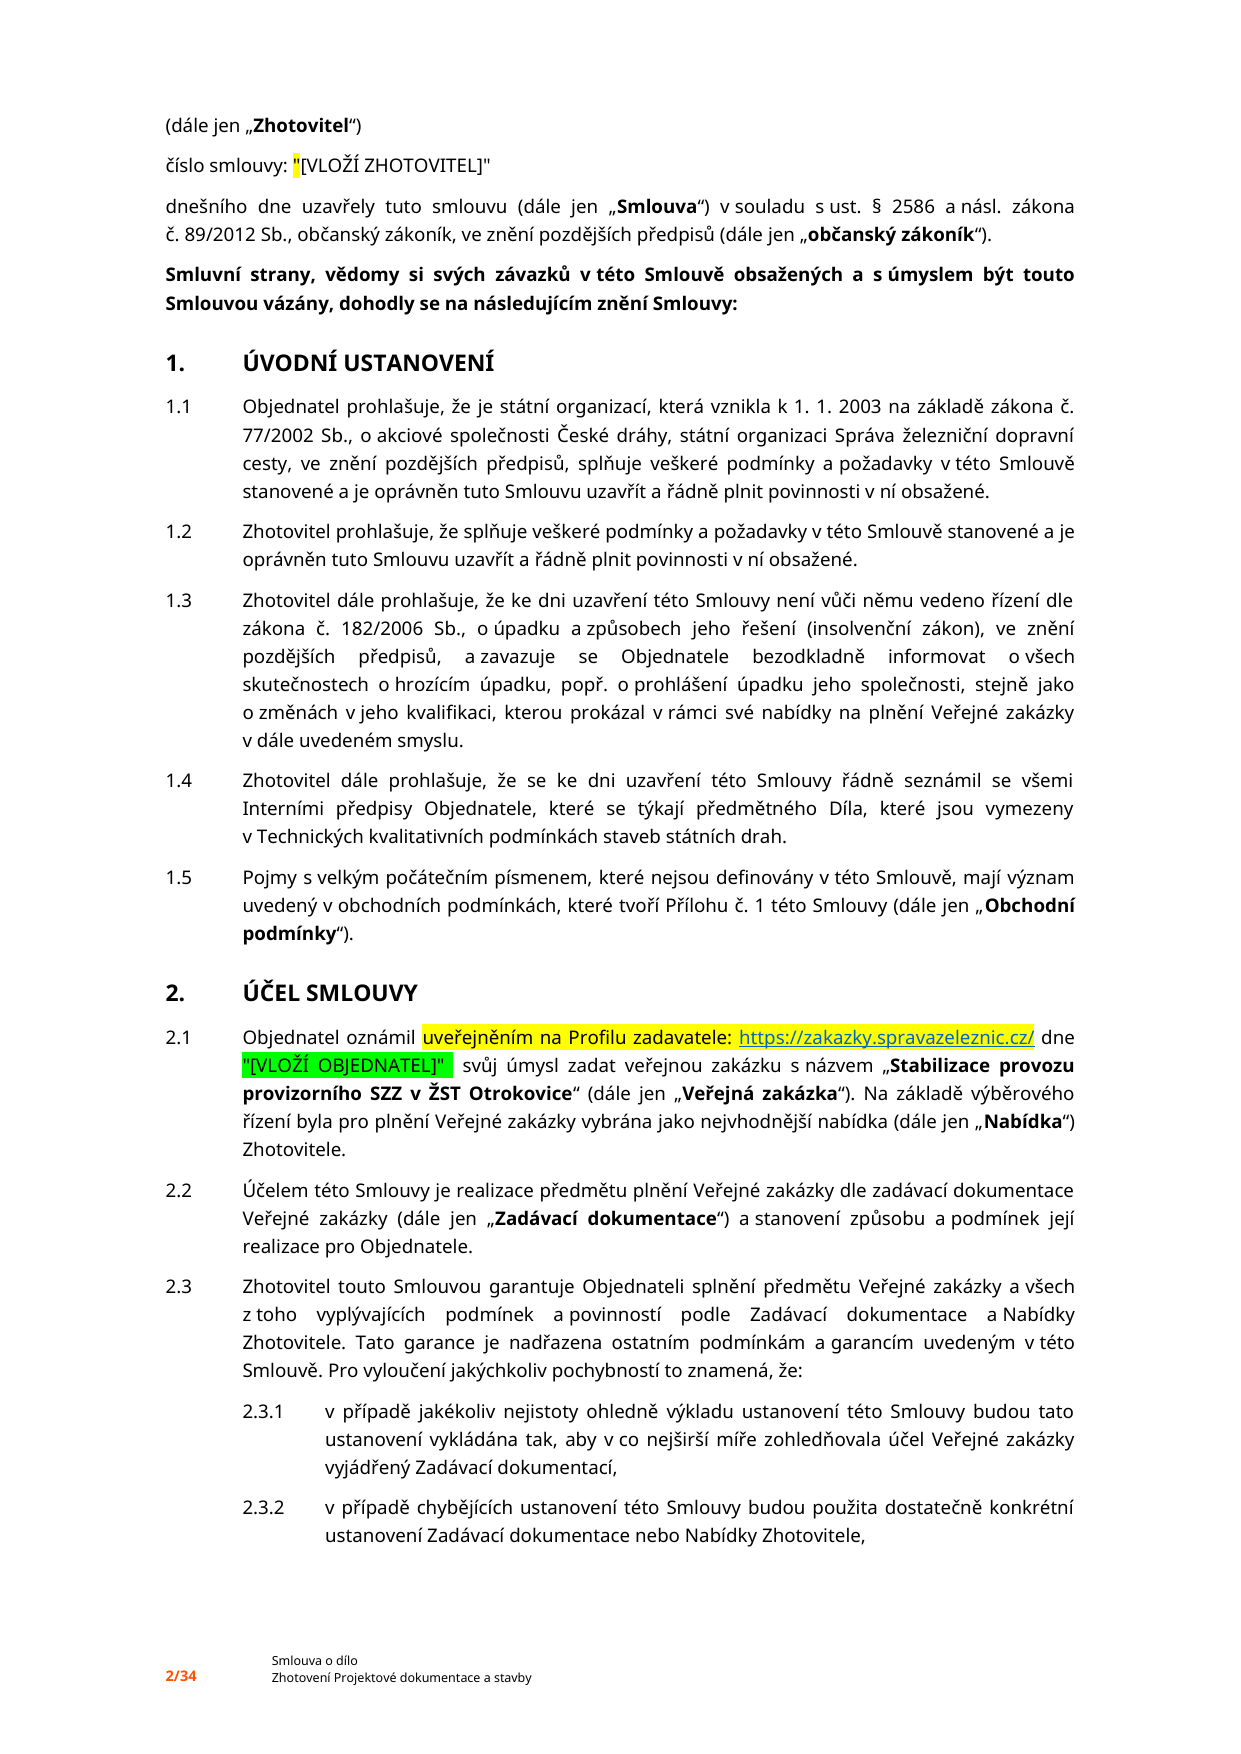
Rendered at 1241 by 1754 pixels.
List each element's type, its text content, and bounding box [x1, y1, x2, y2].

text Zhotovitel prohlašuje, že splňuje veškeré podmínky a požadavky v této Smlouvě stanovené a je oprávněn tuto Smlouvu uzavřít a řádně plnit povinnosti v ní obsažené. [165, 518, 1075, 572]
text ÚVODNÍ USTANOVENÍ [165, 347, 1075, 378]
text ÚČEL SMLOUVY [165, 977, 1075, 1009]
text (dále jen „Zhotovitel“) [165, 112, 1075, 138]
text Objednatel prohlašuje, že je státní organizací, která vznikla k 1. 1. 2003 na základě zákona č. 77/2002 Sb., o akciové společnosti České dráhy, státní organizaci Správa železniční dopravní cesty, ve znění pozdějších předpisů, splňuje veškeré podmínky a požadavky v této Smlouvě stanovené a je oprávněn tuto Smlouvu uzavřít a řádně plnit povinnosti v ní obsažené. [165, 394, 1075, 503]
text Zhotovitel dále prohlašuje, že ke dni uzavření této Smlouvy není vůči němu vedeno řízení dle zákona č. 182/2006 Sb., o úpadku a způsobech jeho řešení (insolvenční zákon), ve znění pozdějších předpisů, a zavazuje se Objednatele bezodkladně informovat o všech skutečnostech o hrozícím úpadku, popř. o prohlášení úpadku jeho společnosti, stejně jako o změnách v jeho kvalifikaci, kterou prokázal v rámci své nabídky na plnění Veřejné zakázky v dále uvedeném smyslu. [165, 587, 1075, 753]
text v případě chybějících ustanovení této Smlouvy budou použita dostatečně konkrétní ustanovení Zadávací dokumentace nebo Nabídky Zhotovitele, [242, 1494, 1075, 1548]
text Účelem této Smlouvy je realizace předmětu plnění Veřejné zakázky dle zadávací dokumentace Veřejné zakázky (dále jen „Zadávací dokumentace“) a stanovení způsobu a podmínek její realizace pro Objednatele. [165, 1177, 1075, 1258]
text Zhotovitel touto Smlouvou garantuje Objednateli splnění předmětu Veřejné zakázky a všech z toho vyplývajících podmínek a povinností podle Zadávací dokumentace a Nabídky Zhotovitele. Tato garance je nadřazena ostatním podmínkám a garancím uvedeným v této Smlouvě. Pro vyloučení jakýchkoliv pochybností to znamená, že: [165, 1273, 1075, 1383]
text Zhotovitel dále prohlašuje, že se ke dni uzavření této Smlouvy řádně seznámil se všemi Interními předpisy Objednatele, které se týkají předmětného Díla, které jsou vymezeny v Technických kvalitativních podmínkách staveb státních drah. [165, 768, 1075, 849]
text číslo smlouvy: [165, 153, 293, 178]
text číslo smlouvy: [300, 153, 1075, 178]
text v případě jakékoliv nejistoty ohledně výkladu ustanovení této Smlouvy budou tato ustanovení vykládána tak, aby v co nejširší míře zohledňovala účel Veřejné zakázky vyjádřený Zadávací dokumentací, [242, 1398, 1075, 1479]
text Objednatel oznámil uveřejněním na Profilu zadavatele: https://zakazky.spravazeleznic.cz/ dne svůj úmysl zadat veřejnou zakázku s názvem „Stabilizace provozu provizorního SZZ v ŽST Otrokovice“ (dále jen „Veřejná zakázka“). Na základě výběrového řízení byla pro plnění Veřejné zakázky vybrána jako nejvhodnější nabídka (dále jen „Nabídka“) Zhotovitele. [165, 1024, 1075, 1162]
text Smluvní strany, vědomy si svých závazků v této Smlouvě obsažených a s úmyslem být touto Smlouvou vázány, dohodly se na následujícím znění Smlouvy: [165, 262, 1075, 315]
text dnešního dne uzavřely tuto smlouvu (dále jen „Smlouva“) v souladu s ust. § 2586 a násl. zákona č. 89/2012 Sb., občanský zákoník, ve znění pozdějších předpisů (dále jen „občanský zákoník“). [165, 193, 1075, 247]
text Pojmy s velkým počátečním písmenem, které nejsou definovány v této Smlouvě, mají význam uvedený v obchodních podmínkách, které tvoří Přílohu č. 1 této Smlouvy (dále jen „Obchodní podmínky“). [165, 864, 1075, 946]
